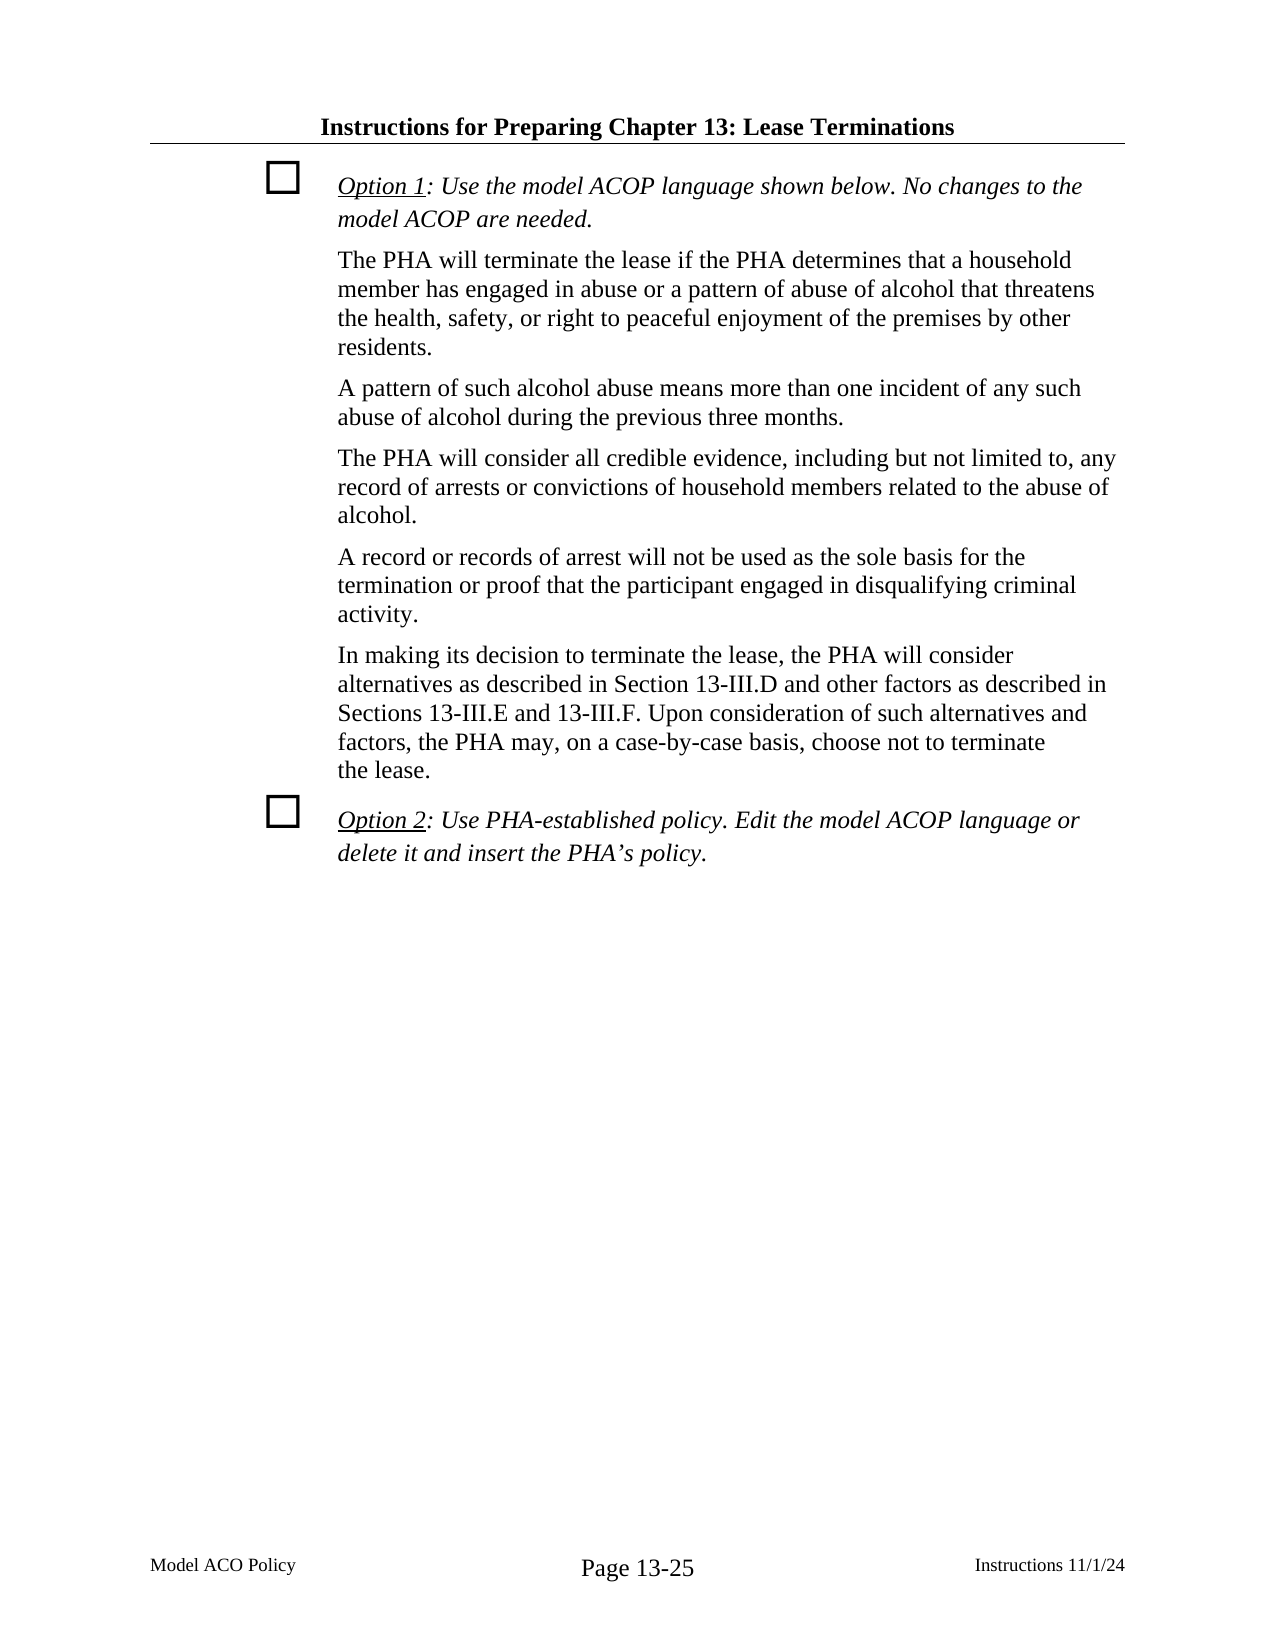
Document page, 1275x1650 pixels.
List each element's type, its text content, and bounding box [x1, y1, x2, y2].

text In making its decision to terminate the lease, the PHA will consider alternatives as described in Section 13-III.D and other factors as described in Sections 13-III.E and 13-III.F. Upon consideration of such alternatives and factors, the PHA may, on a case-by-case basis, choose not to terminate the lease. [337, 640, 1125, 784]
text A pattern of such alcohol abuse means more than one incident of any such abuse of alcohol during the previous three months. [337, 373, 1125, 430]
text Option 2: Use PHA-established policy. Edit the model ACOP language or delete it and insert the PHA’s policy. [262, 797, 1125, 867]
text The PHA will terminate the lease if the PHA determines that a household member has engaged in abuse or a pattern of abuse of alcohol that threatens the health, safety, or right to peaceful enjoyment of the premises by other residents. [337, 245, 1125, 360]
text A record or records of arrest will not be used as the sole basis for the termination or proof that the participant engaged in disqualifying criminal activity. [337, 542, 1125, 628]
text The PHA will consider all credible evidence, including but not limited to, any record of arrests or convictions of household members related to the abuse of alcohol. [337, 443, 1125, 529]
text Option 1: Use the model ACOP language shown below. No changes to the model ACOP are needed. [262, 162, 1125, 233]
